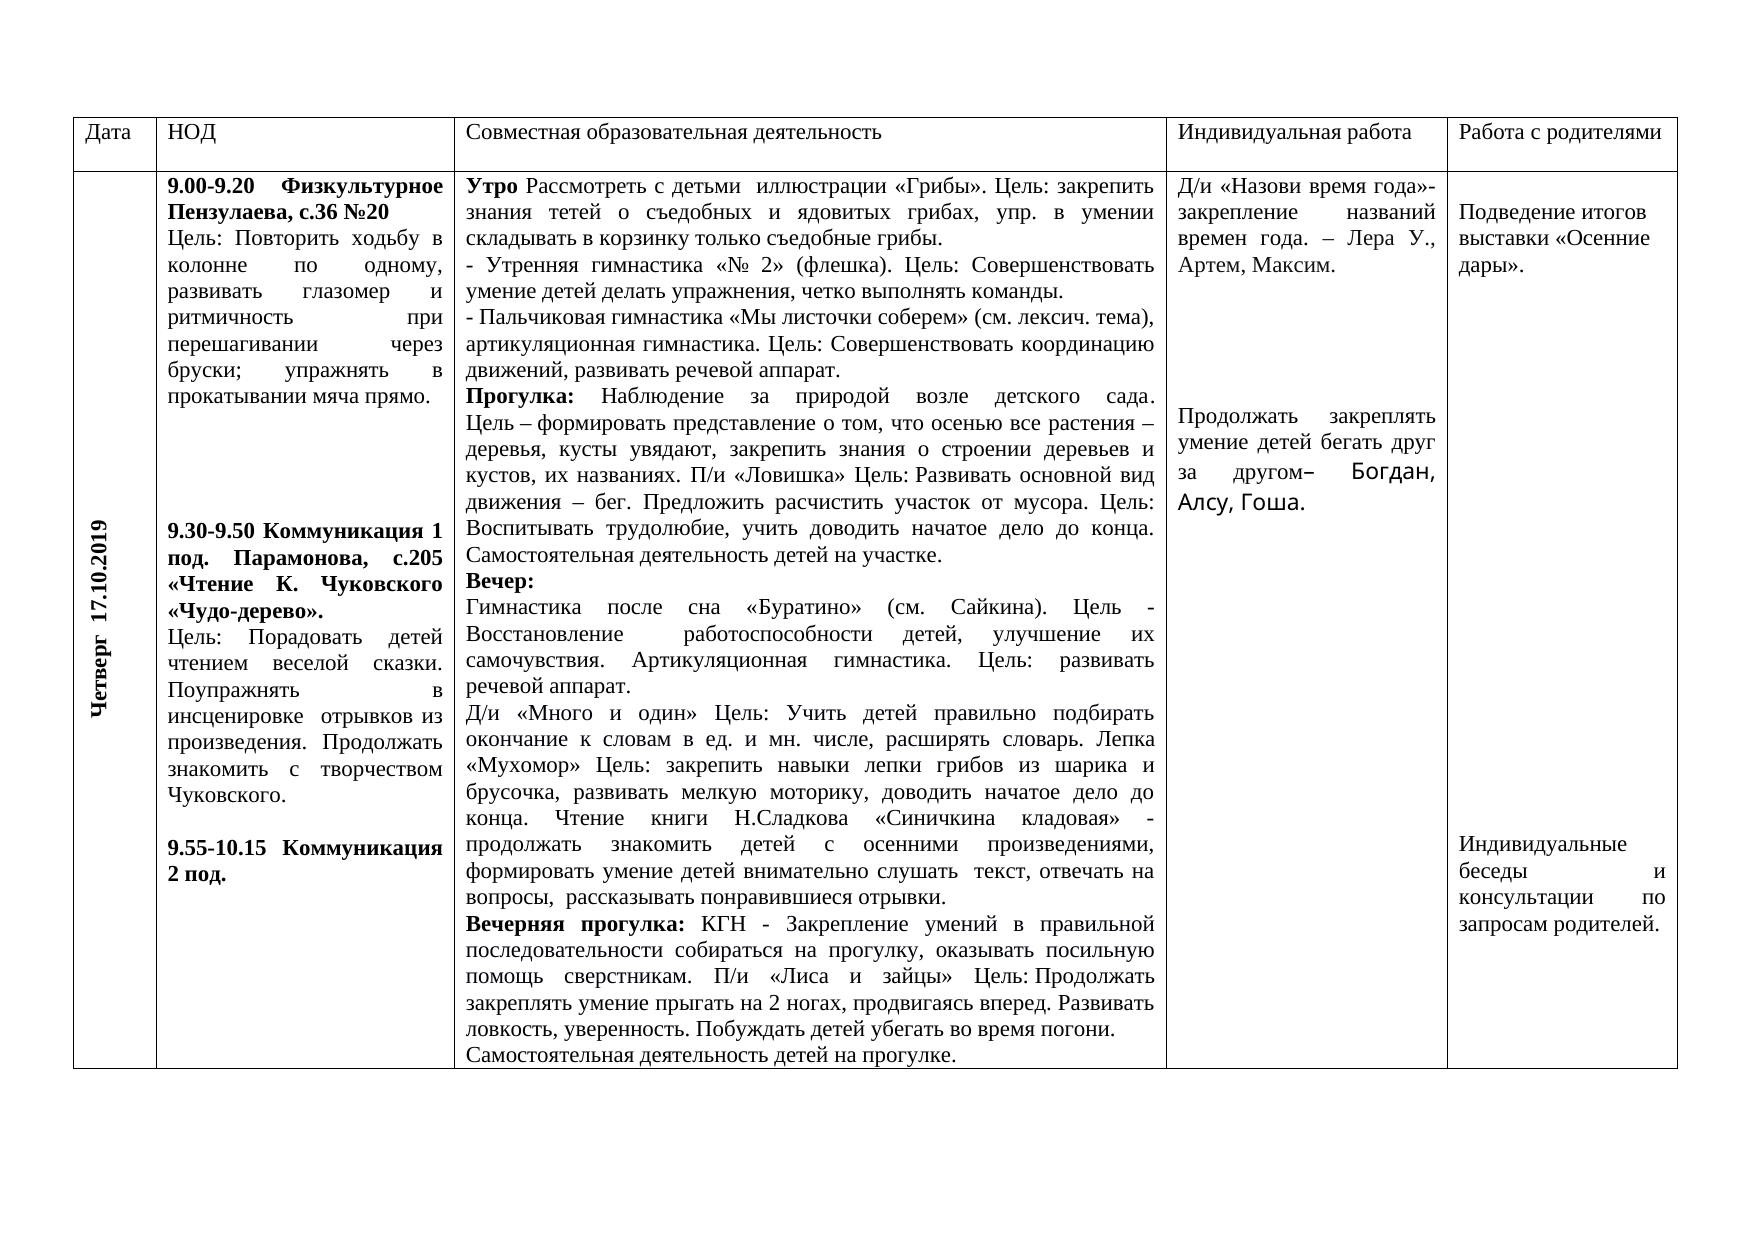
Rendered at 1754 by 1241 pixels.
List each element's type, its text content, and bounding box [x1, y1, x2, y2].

table_cell 9.00-9.20 Физкультурное Пензулаева, с.36 №20 Цель: Повторить ходьбу в колонне по одному, развивать глазомер и ритмичность при перешагивании через бруски; упражнять в прокатывании мяча прямо. 9.30-9.50 Коммуникация 1 под. Парамонова, с.205 «Чтение К. Чуковского «Чудо-дерево». Цель: Порадовать детей чтением веселой сказки. Поупражнять в инсценировке отрывков из произведения. Продолжать знакомить с творчеством Чуковского. 9.55-10.15 Коммуникация 2 под. [157, 172, 454, 1068]
table_header Дата [74, 118, 156, 171]
table_cell Подведение итогов выставки «Осенние дары». Индивидуальные беседы и консультации по запросам родителей. [1448, 172, 1677, 1068]
table_cell Утро Рассмотреть с детьми иллюстрации «Грибы». Цель: закрепить знания тетей о съедобных и ядовитых грибах, упр. в умении складывать в корзинку только съедобные грибы. - Утренняя гимнастика «№ 2» (флешка). Цель: Совершенствовать умение детей делать упражнения, четко выполнять команды. - Пальчиковая гимнастика «Мы листочки соберем» (см. лексич. тема), артикуляционная гимнастика. Цель: Совершенствовать координацию движений, развивать речевой аппарат. Прогулка: Наблюдение за природой возле детского сада. Цель – формировать представление о том, что осенью все растения – деревья, кусты увядают, закрепить знания о строении деревьев и кустов, их названиях. П/и «Ловишка» Цель: Развивать основной вид движения – бег. Предложить расчистить участок от мусора. Цель: Воспитывать трудолюбие, учить доводить начатое дело до конца. Самостоятельная деятельность детей на участке. Вечер: Гимнастика после сна «Буратино» (см. Сайкина). Цель - Восстановление работоспособности детей, улучшение их самочувствия. Артикуляционная гимнастика. Цель: развивать речевой аппарат. Д/и «Много и один» Цель: Учить детей правильно подбирать окончание к словам в ед. и мн. числе, расширять словарь. Лепка «Мухомор» Цель: закрепить навыки лепки грибов из шарика и брусочка, развивать мелкую моторику, доводить начатое дело до конца. Чтение книги Н.Сладкова «Синичкина кладовая» - продолжать знакомить детей с осенними произведениями, формировать умение детей внимательно слушать текст, отвечать на вопросы, рассказывать понравившиеся отрывки. Вечерняя прогулка: КГН - Закрепление умений в правильной последовательности собираться на прогулку, оказывать посильную помощь сверстникам. П/и «Лиса и зайцы» Цель: Продолжать закреплять умение прыгать на 2 ногах, продвигаясь вперед. Развивать ловкость, уверенность. Побуждать детей убегать во время погони. Самостоятельная деятельность детей на прогулке. [455, 172, 1166, 1068]
table_cell Д/и «Назови время года»- закрепление названий времен года. – Лера У., Артем, Максим. Продолжать закреплять умение детей бегать друг за другом– Богдан, Алсу, Гоша. [1167, 172, 1447, 1068]
table_header Индивидуальная работа [1167, 118, 1447, 171]
table_header Совместная образовательная деятельность [455, 118, 1166, 171]
table_header НОД [157, 118, 454, 171]
table_header Работа с родителями [1448, 118, 1677, 171]
table_cell Четверг 17.10.2019 [74, 172, 156, 1068]
